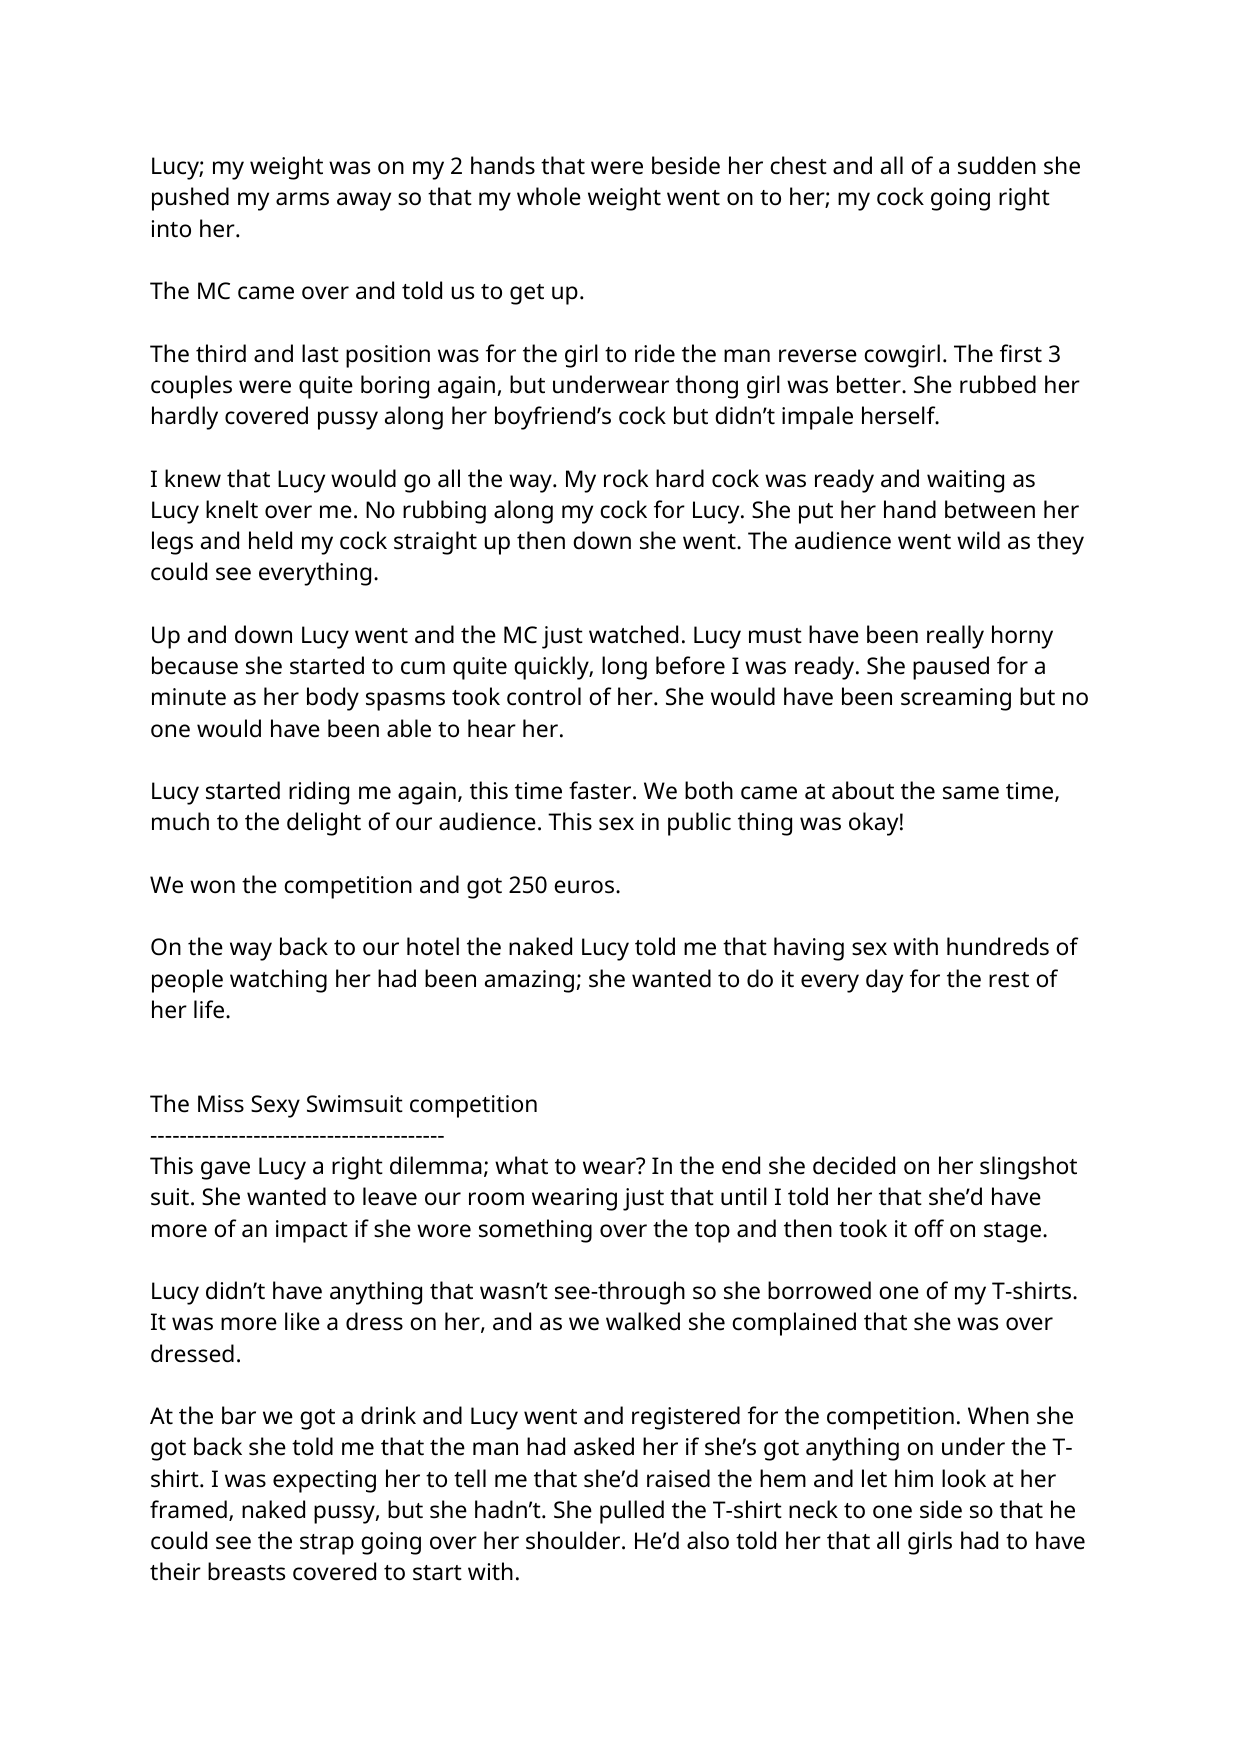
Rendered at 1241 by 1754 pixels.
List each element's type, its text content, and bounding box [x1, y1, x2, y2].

text On the way back to our hotel the naked Lucy told me that having sex with hundreds of people watching her had been amazing; she wanted to do it every day for the rest of her life. [150, 931, 1090, 1025]
text The third and last position was for the girl to ride the man reverse cowgirl. The first 3 couples were quite boring again, but underwear thong girl was better. She rubbed her hardly covered pussy along her boyfriend’s cock but didn’t impale herself. [150, 337, 1090, 431]
text The Miss Sexy Swimsuit competition [150, 1087, 1090, 1119]
text At the bar we got a drink and Lucy went and registered for the competition. When she got back she told me that the man had asked her if she’s got anything on under the T-shirt. I was expecting her to tell me that she’d raised the hem and let him look at her framed, naked pussy, but she hadn’t. She pulled the T-shirt neck to one side so that he could see the strap going over her shoulder. He’d also told her that all girls had to have their breasts covered to start with. [150, 1400, 1090, 1587]
text Lucy started riding me again, this time faster. We both came at about the same time, much to the delight of our audience. This sex in public thing was okay! [150, 775, 1090, 837]
text Lucy didn’t have anything that wasn’t see-through so she borrowed one of my T-shirts. It was more like a dress on her, and as we walked she complained that she was over dressed. [150, 1275, 1090, 1369]
text We won the competition and got 250 euros. [150, 869, 1090, 900]
text This gave Lucy a right dilemma; what to wear? In the end she decided on her slingshot suit. She wanted to leave our room wearing just that until I told her that she’d have more of an impact if she wore something over the top and then took it off on stage. [150, 1150, 1090, 1244]
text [150, 150, 1090, 244]
text Up and down Lucy went and the MC just watched. Lucy must have been really horny because she started to cum quite quickly, long before I was ready. She paused for a minute as her body spasms took control of her. She would have been screaming but no one would have been able to hear her. [150, 619, 1090, 744]
text The MC came over and told us to get up. [150, 275, 1090, 306]
text ---------------------------------------- [150, 1119, 1090, 1150]
text I knew that Lucy would go all the way. My rock hard cock was ready and waiting as Lucy knelt over me. No rubbing along my cock for Lucy. She put her hand between her legs and held my cock straight up then down she went. The audience went wild as they could see everything. [150, 462, 1090, 587]
